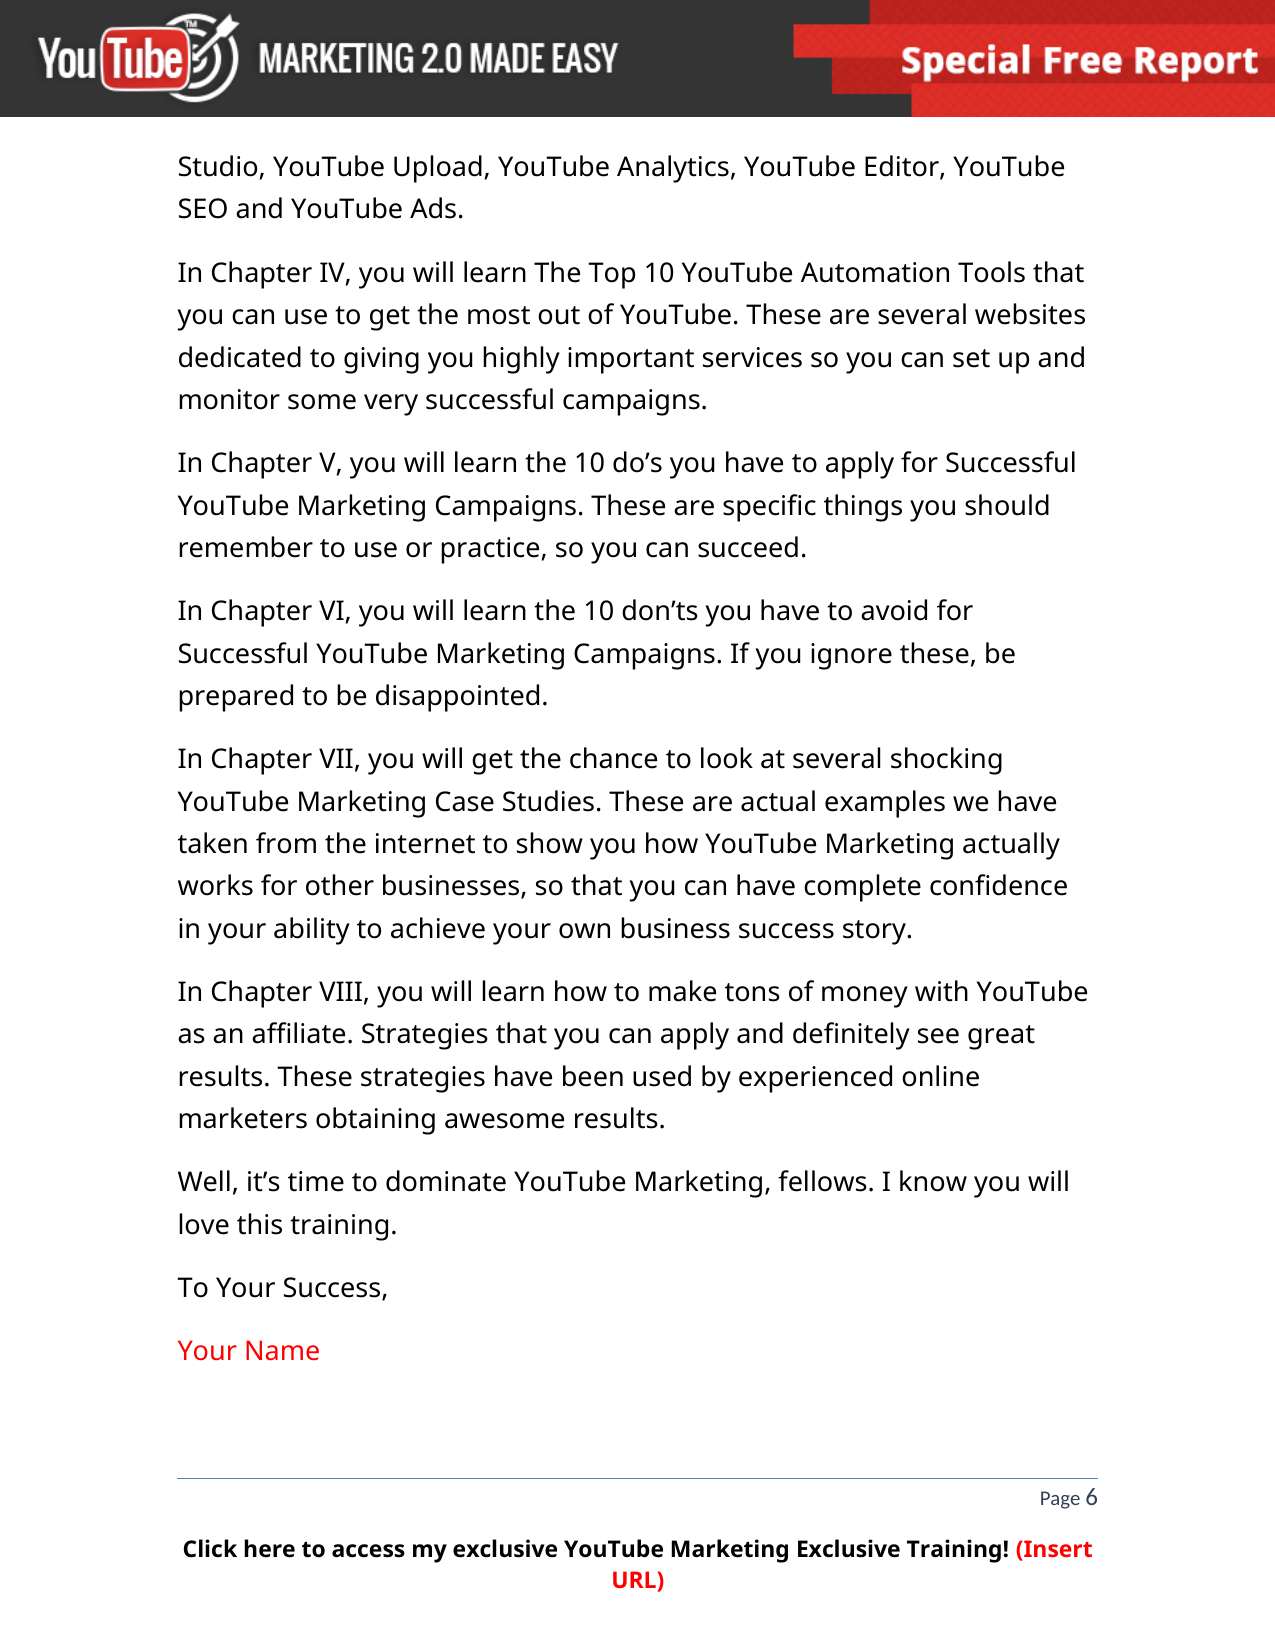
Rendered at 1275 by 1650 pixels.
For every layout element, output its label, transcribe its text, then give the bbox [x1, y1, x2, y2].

picture [0, 0, 1275, 117]
text In Chapter VIII, you will learn how to make tons of money with YouTube as an affiliate. Strategies that you can apply and definitely see great results. These strategies have been used by experienced online marketers obtaining awesome results. [177, 972, 1098, 1137]
text Well, it’s time to dominate YouTube Marketing, fellows. I know you will love this training. [177, 1163, 1098, 1242]
text In Chapter IV, you will learn The Top 10 YouTube Automation Tools that you can use to get the most out of YouTube. These are several websites dedicated to giving you highly important services so you can set up and monitor some very successful campaigns. [177, 253, 1098, 417]
text In Chapter V, you will learn the 10 do’s you have to apply for Successful YouTube Marketing Campaigns. These are specific things you should remember to use or practice, so you can succeed. [177, 444, 1098, 565]
text In Chapter VII, you will get the chance to look at several shocking YouTube Marketing Case Studies. These are actual examples we have taken from the internet to show you how YouTube Marketing actually works for other businesses, so that you can have complete confidence in your ability to achieve your own business success story. [177, 740, 1098, 946]
text In Chapter VI, you will learn the 10 don’ts you have to avoid for Successful YouTube Marketing Campaigns. If you ignore these, be prepared to be disappointed. [177, 592, 1098, 713]
text Your Name [177, 1332, 1098, 1369]
text To Your Success, [177, 1268, 1098, 1305]
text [177, 148, 1098, 227]
